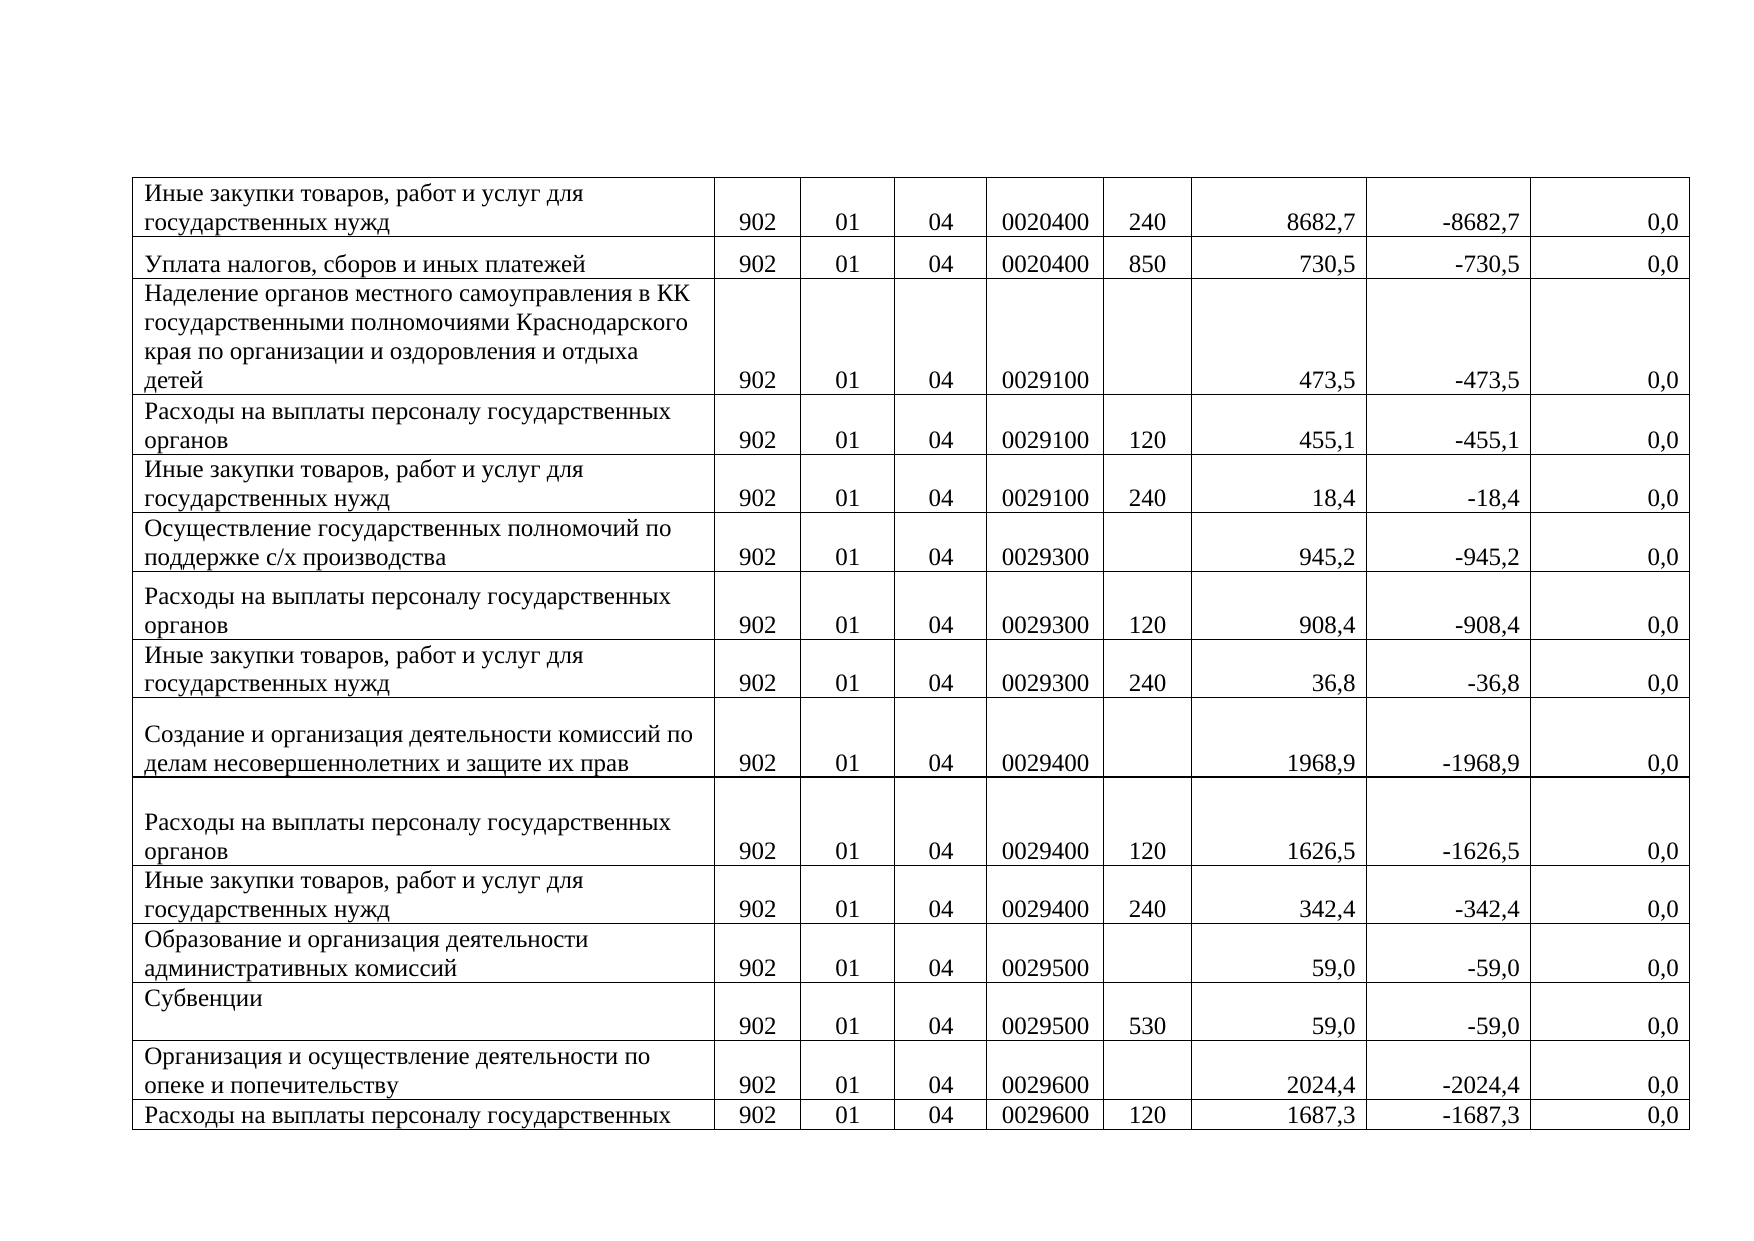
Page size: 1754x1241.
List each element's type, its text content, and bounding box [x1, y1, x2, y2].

table_cell 240 [1104, 455, 1191, 512]
table_cell Расходы на выплаты персоналу государственных органов [133, 395, 714, 453]
table_cell [1104, 698, 1191, 776]
table_cell 01 [801, 395, 894, 453]
table_cell -59,0 [1367, 924, 1530, 982]
table_cell 01 [801, 983, 894, 1040]
table_cell 902 [715, 178, 800, 236]
table_cell 850 [1104, 237, 1191, 277]
table_cell 01 [801, 513, 894, 571]
table_cell -473,5 [1367, 279, 1530, 393]
table_cell 0029500 [987, 983, 1103, 1040]
table_cell 0029300 [987, 513, 1103, 571]
table_cell [1104, 1041, 1191, 1099]
table_cell 01 [801, 279, 894, 393]
table_cell 473,5 [1192, 279, 1366, 393]
table_cell 120 [1104, 395, 1191, 453]
table_cell 902 [715, 395, 800, 453]
table_cell Иные закупки товаров, работ и услуг для государственных нужд [133, 178, 714, 236]
table_cell -455,1 [1367, 395, 1530, 453]
table_cell 01 [801, 1041, 894, 1099]
table_cell Иные закупки товаров, работ и услуг для государственных нужд [133, 866, 714, 923]
table_cell -59,0 [1367, 983, 1530, 1040]
table_cell 902 [715, 983, 800, 1040]
table_cell 0,0 [1531, 513, 1689, 571]
table_cell -36,8 [1367, 640, 1530, 697]
table_cell 0,0 [1531, 983, 1689, 1040]
table_cell 0029400 [987, 866, 1103, 923]
table_cell -1687,3 [1367, 1100, 1530, 1128]
table_cell 0029600 [987, 1041, 1103, 1099]
table_cell [1104, 279, 1191, 393]
table_cell 04 [895, 698, 986, 776]
table_cell -18,4 [1367, 455, 1530, 512]
table_cell 01 [801, 698, 894, 776]
table_cell 0029400 [987, 778, 1103, 864]
table_cell 04 [895, 237, 986, 277]
table_cell 902 [715, 1100, 800, 1128]
table_cell -1626,5 [1367, 778, 1530, 864]
table_cell 0020400 [987, 178, 1103, 236]
table_cell 902 [715, 455, 800, 512]
table_cell 902 [715, 572, 800, 639]
table_cell 908,4 [1192, 572, 1366, 639]
table_cell -730,5 [1367, 237, 1530, 277]
table_cell Наделение органов местного самоуправления в КК государственными полномочиями Краснодарского края по организации и оздоровления и отдыха детей [133, 279, 714, 393]
table_cell 530 [1104, 983, 1191, 1040]
table_cell 36,8 [1192, 640, 1366, 697]
table_cell 0,0 [1531, 572, 1689, 639]
table_cell [1104, 513, 1191, 571]
table_cell 1968,9 [1192, 698, 1366, 776]
table_cell 59,0 [1192, 924, 1366, 982]
table_cell -342,4 [1367, 866, 1530, 923]
table_cell 902 [715, 698, 800, 776]
table_cell 04 [895, 640, 986, 697]
table_cell 0029100 [987, 279, 1103, 393]
table_cell 902 [715, 640, 800, 697]
table_cell 04 [895, 924, 986, 982]
table_cell 902 [715, 924, 800, 982]
table_cell 04 [895, 395, 986, 453]
table_cell Образование и организация деятельности административных комиссий [133, 924, 714, 982]
table_cell 04 [895, 572, 986, 639]
table_cell 04 [895, 1041, 986, 1099]
table_cell Осуществление государственных полномочий по поддержке с/х производства [133, 513, 714, 571]
table_cell Организация и осуществление деятельности по опеке и попечительству [133, 1041, 714, 1099]
table_cell 1626,5 [1192, 778, 1366, 864]
table_cell 0,0 [1531, 698, 1689, 776]
table_cell 0029300 [987, 572, 1103, 639]
table_cell 240 [1104, 640, 1191, 697]
table_cell 2024,4 [1192, 1041, 1366, 1099]
table_cell 01 [801, 866, 894, 923]
table_cell 01 [801, 924, 894, 982]
table_cell 730,5 [1192, 237, 1366, 277]
table_cell 120 [1104, 778, 1191, 864]
table_cell 0029100 [987, 395, 1103, 453]
table_cell 0029600 [987, 1100, 1103, 1128]
table_cell 04 [895, 455, 986, 512]
table_cell -8682,7 [1367, 178, 1530, 236]
table_cell 04 [895, 983, 986, 1040]
table_cell 0029400 [987, 698, 1103, 776]
table_cell 0,0 [1531, 395, 1689, 453]
table_cell 240 [1104, 866, 1191, 923]
table_cell 0,0 [1531, 778, 1689, 864]
table_cell 902 [715, 866, 800, 923]
table_cell 902 [715, 237, 800, 277]
table_cell 455,1 [1192, 395, 1366, 453]
table_cell 01 [801, 237, 894, 277]
table_cell 04 [895, 866, 986, 923]
table_cell 0,0 [1531, 237, 1689, 277]
table_cell 0029500 [987, 924, 1103, 982]
table_cell -2024,4 [1367, 1041, 1530, 1099]
table_cell Расходы на выплаты персоналу государственных органов [133, 572, 714, 639]
table_cell 240 [1104, 178, 1191, 236]
table_cell Иные закупки товаров, работ и услуг для государственных нужд [133, 455, 714, 512]
table_cell 120 [1104, 1100, 1191, 1128]
table_cell 01 [801, 455, 894, 512]
table_cell 04 [895, 513, 986, 571]
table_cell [133, 1100, 714, 1128]
table_cell 0,0 [1531, 455, 1689, 512]
table_cell 902 [715, 1041, 800, 1099]
table_cell [1104, 924, 1191, 982]
table_cell 01 [801, 778, 894, 864]
table_cell 0,0 [1531, 640, 1689, 697]
table_cell 01 [801, 572, 894, 639]
table_cell 902 [715, 279, 800, 393]
table_cell 59,0 [1192, 983, 1366, 1040]
table_cell 0029300 [987, 640, 1103, 697]
table_cell -908,4 [1367, 572, 1530, 639]
table_cell 342,4 [1192, 866, 1366, 923]
table_cell Расходы на выплаты персоналу государственных органов [133, 778, 714, 864]
table_cell 1687,3 [1192, 1100, 1366, 1128]
table_cell 0020400 [987, 237, 1103, 277]
table_cell 0,0 [1531, 1100, 1689, 1128]
table_cell 120 [1104, 572, 1191, 639]
table_cell 0,0 [1531, 279, 1689, 393]
table_cell 902 [715, 513, 800, 571]
table_cell 0,0 [1531, 866, 1689, 923]
table_cell 18,4 [1192, 455, 1366, 512]
table_cell -945,2 [1367, 513, 1530, 571]
table_cell 945,2 [1192, 513, 1366, 571]
table_cell 01 [801, 178, 894, 236]
table_cell 0,0 [1531, 1041, 1689, 1099]
table_cell 0,0 [1531, 924, 1689, 982]
table_cell Субвенции [133, 983, 714, 1040]
table_cell 8682,7 [1192, 178, 1366, 236]
table_cell -1968,9 [1367, 698, 1530, 776]
table_cell 01 [801, 1100, 894, 1128]
table_cell 0029100 [987, 455, 1103, 512]
table_cell 01 [801, 640, 894, 697]
table_cell 04 [895, 178, 986, 236]
table_cell Уплата налогов, сборов и иных платежей [133, 237, 714, 277]
table_cell Иные закупки товаров, работ и услуг для государственных нужд [133, 640, 714, 697]
table_cell Создание и организация деятельности комиссий по делам несовершеннолетних и защите их прав [133, 698, 714, 776]
table_cell 04 [895, 279, 986, 393]
table_cell 0,0 [1531, 178, 1689, 236]
table_cell 04 [895, 1100, 986, 1128]
table_cell 902 [715, 778, 800, 864]
table_cell 04 [895, 778, 986, 864]
